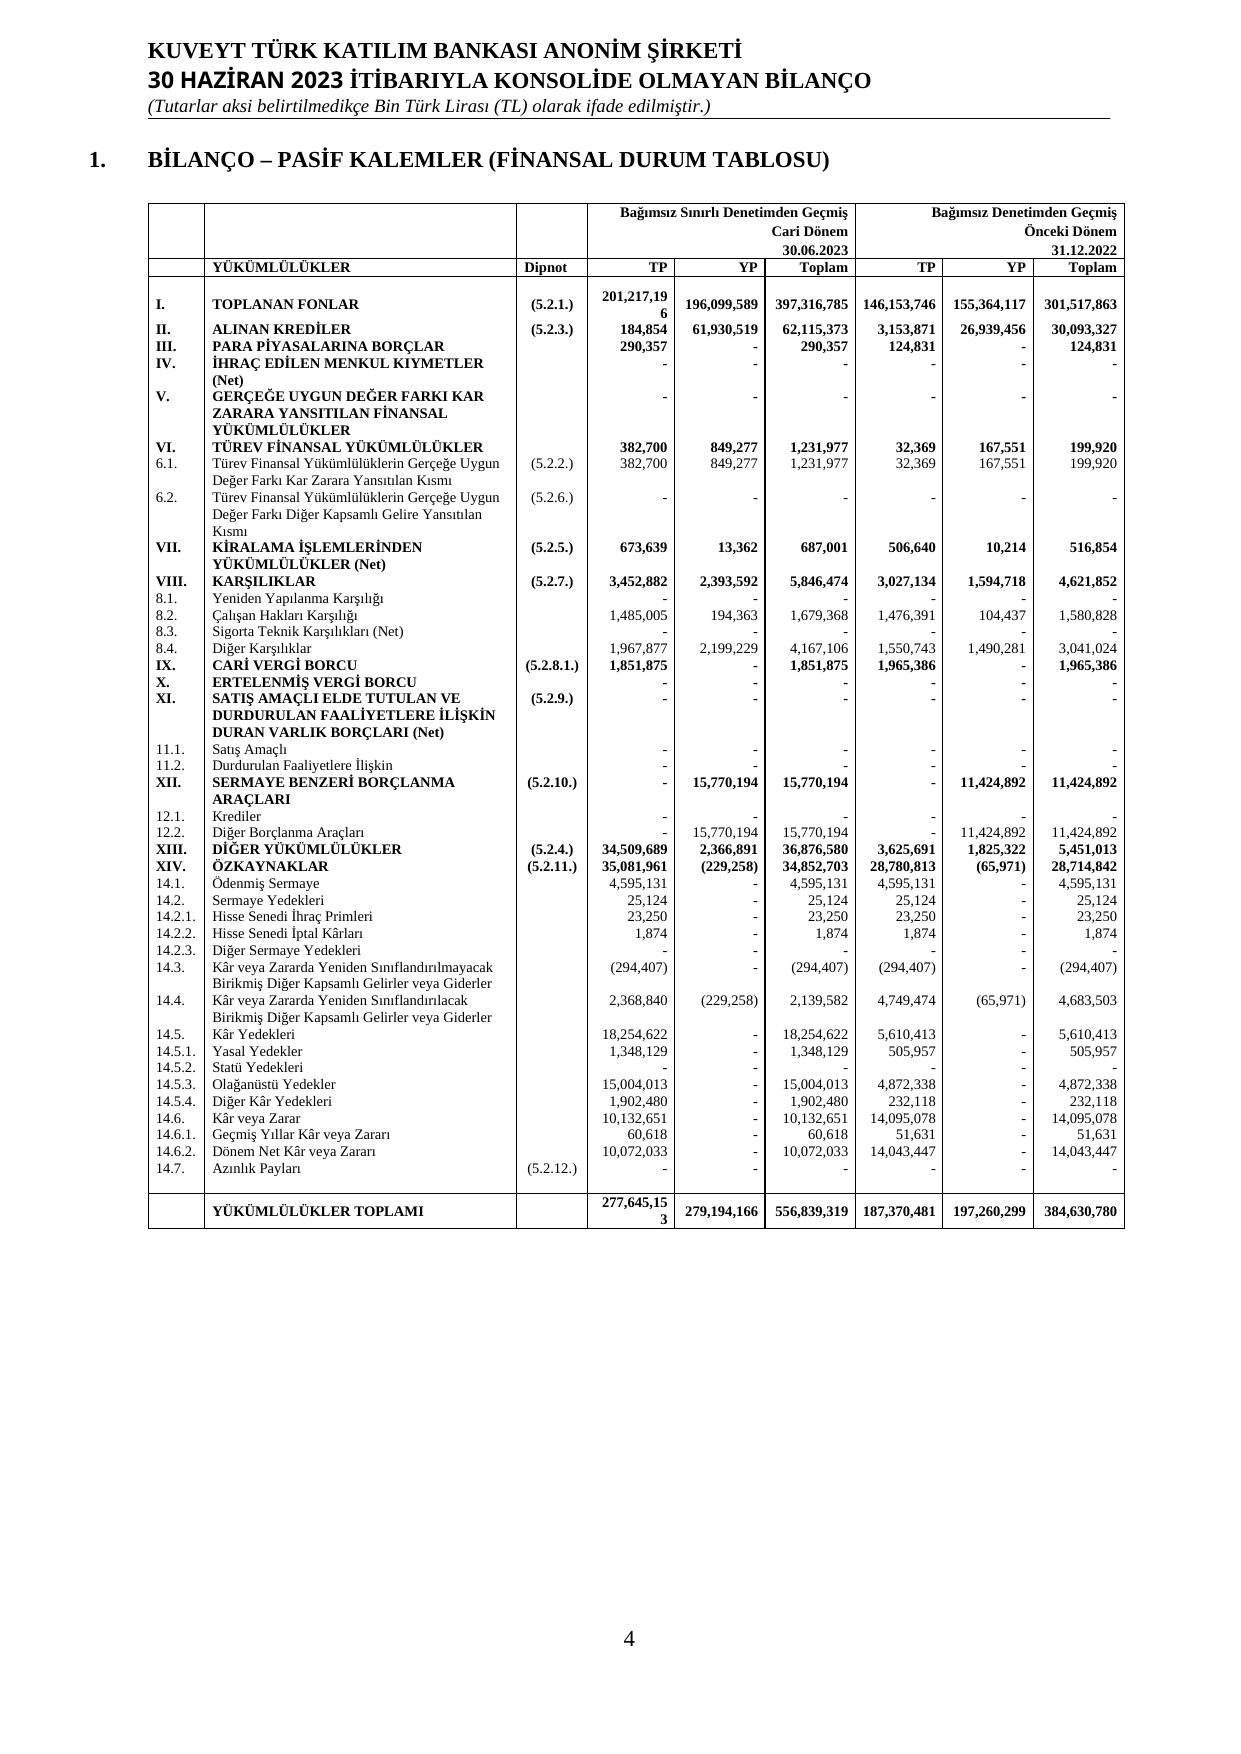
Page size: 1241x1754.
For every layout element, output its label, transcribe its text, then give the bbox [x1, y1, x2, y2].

table_cell 26,939,456 [943, 321, 1033, 338]
table_cell [588, 277, 674, 288]
table_cell 32,369 [856, 439, 942, 455]
table_cell - [1034, 1059, 1124, 1076]
table_cell (5.2.6.) [517, 489, 587, 539]
table_cell 290,357 [766, 338, 855, 355]
table_cell - [675, 925, 764, 942]
table_cell - [856, 757, 942, 774]
table_cell TOPLANAN FONLAR [205, 288, 516, 321]
table_cell - [675, 690, 764, 740]
table_cell 184,854 [588, 321, 674, 338]
table_cell (5.2.4.) [517, 841, 587, 858]
table_cell 1,902,480 [766, 1093, 855, 1109]
table_cell (5.2.12.) [517, 1160, 587, 1176]
table_cell Diğer Sermaye Yedekleri [205, 942, 516, 958]
table_cell VIII. [149, 573, 204, 589]
table_cell XIV. [149, 858, 204, 874]
table_cell 1,580,828 [1034, 606, 1124, 623]
table_cell 3,041,024 [1034, 640, 1124, 657]
table_cell 8.4. [149, 640, 204, 657]
table_cell 2,368,840 [588, 992, 674, 1026]
table_cell 8.2. [149, 606, 204, 623]
table_cell - [675, 1042, 764, 1059]
table_cell 10,214 [943, 539, 1033, 573]
table_cell TP [588, 259, 674, 276]
table_cell - [588, 590, 674, 606]
table_cell [766, 1176, 855, 1193]
table_cell - [766, 942, 855, 958]
table_cell - [588, 1160, 674, 1176]
table_cell 31.12.2022 [856, 239, 1124, 258]
table_cell 5,451,013 [1034, 841, 1124, 858]
table_cell SATIŞ AMAÇLI ELDE TUTULAN VE DURDURULAN FAALİYETLERE İLİŞKİN DURAN VARLIK BORÇLARI (Net) [205, 690, 516, 740]
table_cell 167,551 [943, 455, 1033, 489]
table_cell 1,490,281 [943, 640, 1033, 657]
table_cell 1,476,391 [856, 606, 942, 623]
table_cell 25,124 [856, 891, 942, 908]
table_cell SERMAYE BENZERİ BORÇLANMA ARAÇLARI [205, 774, 516, 807]
table_cell - [943, 590, 1033, 606]
table_cell (5.2.2.) [517, 455, 587, 489]
table_cell 11,424,892 [1034, 824, 1124, 841]
table_cell - [675, 891, 764, 908]
table_cell - [675, 1160, 764, 1176]
table_cell ALINAN KREDİLER [205, 321, 516, 338]
table_cell Yasal Yedekler [205, 1042, 516, 1059]
table_cell [149, 1176, 204, 1193]
table_cell [588, 1176, 674, 1193]
table_cell DİĞER YÜKÜMLÜLÜKLER [205, 841, 516, 858]
table_cell - [943, 657, 1033, 673]
table_cell 4,621,852 [1034, 573, 1124, 589]
table_cell [675, 277, 764, 288]
table_cell PARA PİYASALARINA BORÇLAR [205, 338, 516, 355]
table_cell 15,004,013 [588, 1076, 674, 1093]
table_cell [517, 590, 587, 606]
table_cell 23,250 [1034, 908, 1124, 925]
table_cell [1034, 1176, 1124, 1193]
table_cell YÜKÜMLÜLÜKLER TOPLAMI [205, 1194, 516, 1228]
table_cell 32,369 [856, 455, 942, 489]
table_cell [517, 925, 587, 942]
table_cell 124,831 [856, 338, 942, 355]
table_cell 1,851,875 [766, 657, 855, 673]
table_cell - [675, 908, 764, 925]
table_cell [517, 891, 587, 908]
table_cell X. [149, 673, 204, 690]
table_cell 5,610,413 [856, 1026, 942, 1042]
table_cell 8.1. [149, 590, 204, 606]
table_cell Hisse Senedi İhraç Primleri [205, 908, 516, 925]
table_cell - [675, 657, 764, 673]
table_cell 14,095,078 [1034, 1109, 1124, 1126]
table_cell 5,846,474 [766, 573, 855, 589]
table_cell Türev Finansal Yükümlülüklerin Gerçeğe Uygun Değer Farkı Kar Zarara Yansıtılan Kısmı [205, 455, 516, 489]
table_cell CARİ VERGİ BORCU [205, 657, 516, 673]
table_cell 11,424,892 [943, 824, 1033, 841]
table_cell [517, 942, 587, 958]
table_cell ERTELENMİŞ VERGİ BORCU [205, 673, 516, 690]
table_cell [517, 1042, 587, 1059]
table_cell Dönem Net Kâr veya Zararı [205, 1143, 516, 1160]
table_cell [517, 673, 587, 690]
table_cell 11,424,892 [1034, 774, 1124, 807]
table_cell Toplam [766, 259, 855, 276]
table_cell KARŞILIKLAR [205, 573, 516, 589]
table_cell - [943, 690, 1033, 740]
table_cell Kâr veya Zararda Yeniden Sınıflandırılmayacak Birikmiş Diğer Kapsamlı Gelirler veya Giderler [205, 959, 516, 992]
table_cell [943, 277, 1033, 288]
table_cell - [856, 388, 942, 438]
table_cell - [856, 673, 942, 690]
table_cell 1,874 [1034, 925, 1124, 942]
table_cell 28,780,813 [856, 858, 942, 874]
table_cell 384,630,780 [1034, 1194, 1124, 1228]
table_cell - [1034, 808, 1124, 824]
table_cell [517, 1109, 587, 1126]
table_cell - [766, 673, 855, 690]
table_cell - [943, 1026, 1033, 1042]
table_cell 277,645,153 [588, 1194, 674, 1228]
table_cell - [588, 673, 674, 690]
table_cell 849,277 [675, 455, 764, 489]
table_cell 382,700 [588, 455, 674, 489]
table_cell - [766, 1160, 855, 1176]
table_cell - [675, 1026, 764, 1042]
table_cell - [943, 1059, 1033, 1076]
table_cell 301,517,863 [1034, 288, 1124, 321]
table_cell 61,930,519 [675, 321, 764, 338]
table_cell - [588, 388, 674, 438]
table_cell 849,277 [675, 439, 764, 455]
table_cell - [943, 908, 1033, 925]
table_cell - [675, 388, 764, 438]
table_cell - [856, 808, 942, 824]
table_cell - [856, 1059, 942, 1076]
table_cell (294,407) [766, 959, 855, 992]
table_cell 187,370,481 [856, 1194, 942, 1228]
table_cell - [1034, 623, 1124, 640]
table_cell [517, 623, 587, 640]
table_cell [517, 757, 587, 774]
table_cell 382,700 [588, 439, 674, 455]
table_cell Statü Yedekleri [205, 1059, 516, 1076]
table_cell 14.2.3. [149, 942, 204, 958]
table_cell - [943, 1076, 1033, 1093]
table_cell [517, 439, 587, 455]
table_cell 13,362 [675, 539, 764, 573]
table_cell 2,199,229 [675, 640, 764, 657]
table_cell [856, 1176, 942, 1193]
table_cell 167,551 [943, 439, 1033, 455]
table_cell VI. [149, 439, 204, 455]
table_cell - [943, 338, 1033, 355]
table_cell 1,485,005 [588, 606, 674, 623]
table_cell - [943, 623, 1033, 640]
table_cell - [1034, 673, 1124, 690]
table_cell Yeniden Yapılanma Karşılığı [205, 590, 516, 606]
table_cell [517, 959, 587, 992]
table_cell 5,610,413 [1034, 1026, 1124, 1042]
table_cell 14.5.1. [149, 1042, 204, 1059]
table_cell 14.6.2. [149, 1143, 204, 1160]
table_cell (5.2.7.) [517, 573, 587, 589]
table_cell 14.2.1. [149, 908, 204, 925]
table_cell Krediler [205, 808, 516, 824]
table_cell [517, 338, 587, 355]
table_cell [517, 640, 587, 657]
table_cell 1,550,743 [856, 640, 942, 657]
table_cell Ödenmiş Sermaye [205, 875, 516, 891]
table_cell YÜKÜMLÜLÜKLER [205, 259, 516, 276]
table_cell - [856, 623, 942, 640]
table_cell - [675, 623, 764, 640]
table_cell - [943, 740, 1033, 757]
table_cell - [943, 489, 1033, 539]
table_cell Diğer Kâr Yedekleri [205, 1093, 516, 1109]
table_cell - [943, 388, 1033, 438]
table_cell 14.6.1. [149, 1126, 204, 1143]
table_cell 4,595,131 [856, 875, 942, 891]
table_cell III. [149, 338, 204, 355]
table_cell 104,437 [943, 606, 1033, 623]
table_cell - [1034, 942, 1124, 958]
table_cell 10,072,033 [588, 1143, 674, 1160]
table_cell 199,920 [1034, 439, 1124, 455]
table_cell 1,965,386 [856, 657, 942, 673]
table_cell YP [943, 259, 1033, 276]
table_cell - [588, 690, 674, 740]
table_cell 51,631 [856, 1126, 942, 1143]
table_cell 15,770,194 [766, 774, 855, 807]
table_cell - [943, 757, 1033, 774]
table_cell (294,407) [1034, 959, 1124, 992]
table_cell 18,254,622 [588, 1026, 674, 1042]
table_cell Diğer Karşılıklar [205, 640, 516, 657]
table_cell [517, 1126, 587, 1143]
table_header [149, 204, 204, 258]
table_cell - [1034, 388, 1124, 438]
table_cell 25,124 [766, 891, 855, 908]
table_cell (65,971) [943, 992, 1033, 1026]
table_cell (5.2.8.1.) [517, 657, 587, 673]
table_cell - [675, 1143, 764, 1160]
table_cell - [675, 1093, 764, 1109]
table_cell 34,509,689 [588, 841, 674, 858]
table_cell 232,118 [856, 1093, 942, 1109]
table_cell [517, 875, 587, 891]
table_cell 14.3. [149, 959, 204, 992]
table_cell 8.3. [149, 623, 204, 640]
table_cell V. [149, 388, 204, 438]
table_cell 2,393,592 [675, 573, 764, 589]
table_cell - [675, 1126, 764, 1143]
table_cell Cari Dönem [588, 220, 855, 239]
table_cell İHRAÇ EDİLEN MENKUL KIYMETLER (Net) [205, 355, 516, 388]
table_cell - [1034, 1160, 1124, 1176]
table_cell [205, 277, 516, 288]
table_cell Önceki Dönem [856, 220, 1124, 239]
table_cell 1,679,368 [766, 606, 855, 623]
table_cell Dipnot [517, 259, 587, 276]
table_cell 14.5. [149, 1026, 204, 1042]
table_cell 1,965,386 [1034, 657, 1124, 673]
table_cell - [943, 925, 1033, 942]
table_cell - [675, 355, 764, 388]
table_cell 6.1. [149, 455, 204, 489]
table_cell - [856, 590, 942, 606]
table_cell XII. [149, 774, 204, 807]
table_header [517, 204, 587, 258]
table_cell - [766, 355, 855, 388]
table_cell Sigorta Teknik Karşılıkları (Net) [205, 623, 516, 640]
table_cell Olağanüstü Yedekler [205, 1076, 516, 1093]
table_cell [517, 992, 587, 1026]
table_cell Durdurulan Faaliyetlere İlişkin [205, 757, 516, 774]
table_cell 60,618 [766, 1126, 855, 1143]
table_cell YP [675, 259, 764, 276]
table_cell 1,902,480 [588, 1093, 674, 1109]
table_cell [517, 1093, 587, 1109]
table_cell 1,231,977 [766, 455, 855, 489]
table_cell 232,118 [1034, 1093, 1124, 1109]
table_cell 506,640 [856, 539, 942, 573]
table_cell - [943, 891, 1033, 908]
table_cell - [943, 1126, 1033, 1143]
table_cell - [943, 1093, 1033, 1109]
table_cell (229,258) [675, 858, 764, 874]
table_cell [943, 1176, 1033, 1193]
table_cell [517, 908, 587, 925]
table_cell - [588, 808, 674, 824]
table_cell GERÇEĞE UYGUN DEĞER FARKI KAR ZARARA YANSITILAN FİNANSAL YÜKÜMLÜLÜKLER [205, 388, 516, 438]
table_cell - [675, 1076, 764, 1093]
table_cell [517, 808, 587, 824]
table_cell 62,115,373 [766, 321, 855, 338]
table_cell 556,839,319 [766, 1194, 855, 1228]
table_cell 687,001 [766, 539, 855, 573]
table_cell - [766, 590, 855, 606]
table_cell - [856, 740, 942, 757]
table_cell 124,831 [1034, 338, 1124, 355]
table_cell 11.2. [149, 757, 204, 774]
table_cell - [588, 824, 674, 841]
table_cell - [943, 808, 1033, 824]
table_cell 155,364,117 [943, 288, 1033, 321]
table_cell Kâr veya Zarar [205, 1109, 516, 1126]
table_cell - [1034, 355, 1124, 388]
table_cell (5.2.3.) [517, 321, 587, 338]
table_cell - [675, 338, 764, 355]
table_cell - [943, 1143, 1033, 1160]
table_cell 60,618 [588, 1126, 674, 1143]
table_cell 1,825,322 [943, 841, 1033, 858]
table_cell - [943, 959, 1033, 992]
table_cell 14.1. [149, 875, 204, 891]
table_cell 36,876,580 [766, 841, 855, 858]
table_cell - [943, 942, 1033, 958]
table_cell 34,852,703 [766, 858, 855, 874]
table_cell 30,093,327 [1034, 321, 1124, 338]
table_cell 23,250 [766, 908, 855, 925]
table_cell 4,167,106 [766, 640, 855, 657]
table_cell - [856, 942, 942, 958]
table_cell (5.2.5.) [517, 539, 587, 573]
table_cell [517, 1076, 587, 1093]
table_cell KİRALAMA İŞLEMLERİNDEN YÜKÜMLÜLÜKLER (Net) [205, 539, 516, 573]
table_cell 1,851,875 [588, 657, 674, 673]
table_cell 25,124 [588, 891, 674, 908]
table_cell ÖZKAYNAKLAR [205, 858, 516, 874]
table_cell [517, 388, 587, 438]
table_cell - [943, 875, 1033, 891]
table_cell - [856, 1160, 942, 1176]
table_cell (294,407) [588, 959, 674, 992]
table_cell 4,595,131 [588, 875, 674, 891]
table_cell XI. [149, 690, 204, 740]
table_cell 30.06.2023 [588, 239, 855, 258]
table_cell - [1034, 757, 1124, 774]
table_cell 4,595,131 [766, 875, 855, 891]
table_cell [517, 1026, 587, 1042]
table_cell - [675, 740, 764, 757]
table_cell 201,217,196 [588, 288, 674, 321]
table_cell Kâr veya Zararda Yeniden Sınıflandırılacak Birikmiş Diğer Kapsamlı Gelirler veya Giderler [205, 992, 516, 1026]
table_cell 397,316,785 [766, 288, 855, 321]
table_cell VII. [149, 539, 204, 573]
table_cell TP [856, 259, 942, 276]
table_cell (5.2.10.) [517, 774, 587, 807]
table_cell 197,260,299 [943, 1194, 1033, 1228]
table_cell - [943, 1042, 1033, 1059]
table_cell 279,194,166 [675, 1194, 764, 1228]
table_cell 1,967,877 [588, 640, 674, 657]
table_cell [149, 1194, 204, 1228]
table_cell 3,027,134 [856, 573, 942, 589]
table_cell 1,874 [588, 925, 674, 942]
table_cell 196,099,589 [675, 288, 764, 321]
table_cell 3,625,691 [856, 841, 942, 858]
table_cell Türev Finansal Yükümlülüklerin Gerçeğe Uygun Değer Farkı Diğer Kapsamlı Gelire Yansıtılan Kısmı [205, 489, 516, 539]
text 1. BİLANÇO – PASİF KALEMLER (FİNANSAL DURUM TABLOSU) [89, 146, 1110, 172]
table_cell - [766, 623, 855, 640]
table_cell Hisse Senedi İptal Kârları [205, 925, 516, 942]
table_cell Geçmiş Yıllar Kâr veya Zararı [205, 1126, 516, 1143]
table_cell 51,631 [1034, 1126, 1124, 1143]
table_cell 12.2. [149, 824, 204, 841]
table_cell 673,639 [588, 539, 674, 573]
table_cell Çalışan Hakları Karşılığı [205, 606, 516, 623]
table_header [205, 204, 516, 258]
table_cell (229,258) [675, 992, 764, 1026]
table_cell - [588, 489, 674, 539]
table_cell 516,854 [1034, 539, 1124, 573]
table_cell - [1034, 489, 1124, 539]
table_cell - [943, 1160, 1033, 1176]
table_cell - [943, 355, 1033, 388]
table_cell - [588, 1059, 674, 1076]
table_cell 11.1. [149, 740, 204, 757]
table_cell - [588, 942, 674, 958]
table_cell - [766, 690, 855, 740]
table_cell - [766, 740, 855, 757]
table_cell XIII. [149, 841, 204, 858]
table_cell 23,250 [856, 908, 942, 925]
table_cell - [675, 590, 764, 606]
table_cell 11,424,892 [943, 774, 1033, 807]
table_cell Sermaye Yedekleri [205, 891, 516, 908]
table_cell Azınlık Payları [205, 1160, 516, 1176]
table_cell [517, 355, 587, 388]
table_cell - [588, 740, 674, 757]
table_cell - [943, 1109, 1033, 1126]
table_cell 199,920 [1034, 455, 1124, 489]
table_cell - [588, 623, 674, 640]
table_cell 14,043,447 [1034, 1143, 1124, 1160]
table_cell [205, 1176, 516, 1193]
table_cell - [943, 673, 1033, 690]
table_cell - [1034, 690, 1124, 740]
table_cell - [1034, 740, 1124, 757]
table_cell 10,132,651 [766, 1109, 855, 1126]
table_cell 146,153,746 [856, 288, 942, 321]
table_cell 505,957 [856, 1042, 942, 1059]
table_cell - [675, 942, 764, 958]
table_cell (294,407) [856, 959, 942, 992]
table_cell 14.5.3. [149, 1076, 204, 1093]
table_header Bağımsız Denetimden Geçmiş [856, 204, 1124, 220]
table_cell [675, 1176, 764, 1193]
table_cell [1034, 277, 1124, 288]
table_cell 15,770,194 [675, 824, 764, 841]
table_cell (5.2.11.) [517, 858, 587, 874]
table_cell Toplam [1034, 259, 1124, 276]
table_cell 1,874 [856, 925, 942, 942]
table_cell 194,363 [675, 606, 764, 623]
table_cell 1,594,718 [943, 573, 1033, 589]
table_cell 4,872,338 [1034, 1076, 1124, 1093]
table_cell - [675, 875, 764, 891]
table_cell 12.1. [149, 808, 204, 824]
table_cell - [856, 355, 942, 388]
table_cell 1,348,129 [588, 1042, 674, 1059]
table_cell Kâr Yedekleri [205, 1026, 516, 1042]
table_cell - [675, 959, 764, 992]
table_cell 4,749,474 [856, 992, 942, 1026]
table_cell - [1034, 590, 1124, 606]
table_cell 290,357 [588, 338, 674, 355]
table_cell 14.6. [149, 1109, 204, 1126]
table_cell 1,874 [766, 925, 855, 942]
table_cell 14.5.2. [149, 1059, 204, 1076]
table_cell 505,957 [1034, 1042, 1124, 1059]
table_cell [517, 277, 587, 288]
table_cell - [675, 673, 764, 690]
table_cell - [856, 774, 942, 807]
table_cell 10,132,651 [588, 1109, 674, 1126]
table_cell 4,872,338 [856, 1076, 942, 1093]
table_cell 14.2. [149, 891, 204, 908]
table_cell 25,124 [1034, 891, 1124, 908]
table_cell - [856, 824, 942, 841]
table_cell - [856, 489, 942, 539]
table_cell [766, 277, 855, 288]
table_cell 10,072,033 [766, 1143, 855, 1160]
table_cell TÜREV FİNANSAL YÜKÜMLÜLÜKLER [205, 439, 516, 455]
table_cell [517, 1194, 587, 1228]
table_cell 15,770,194 [766, 824, 855, 841]
table_cell - [766, 808, 855, 824]
table_cell 14.4. [149, 992, 204, 1026]
table_cell 35,081,961 [588, 858, 674, 874]
table_cell 14.5.4. [149, 1093, 204, 1109]
table_cell 2,139,582 [766, 992, 855, 1026]
table_cell 6.2. [149, 489, 204, 539]
table_cell 3,153,871 [856, 321, 942, 338]
table_cell 14,043,447 [856, 1143, 942, 1160]
table_cell - [675, 757, 764, 774]
table_cell 28,714,842 [1034, 858, 1124, 874]
table_cell - [675, 489, 764, 539]
table_cell Satış Amaçlı [205, 740, 516, 757]
table_cell 18,254,622 [766, 1026, 855, 1042]
table_cell 4,683,503 [1034, 992, 1124, 1026]
table_header Bağımsız Sınırlı Denetimden Geçmiş [588, 204, 855, 220]
table_cell 15,770,194 [675, 774, 764, 807]
table_cell 1,348,129 [766, 1042, 855, 1059]
table_cell [149, 259, 204, 276]
table_cell IX. [149, 657, 204, 673]
table_cell I. [149, 288, 204, 321]
table_cell 14.2.2. [149, 925, 204, 942]
table_cell - [675, 1059, 764, 1076]
table_cell IV. [149, 355, 204, 388]
table_cell [517, 1059, 587, 1076]
table_cell - [588, 774, 674, 807]
table_cell [517, 1176, 587, 1193]
table_cell - [766, 1059, 855, 1076]
table_cell - [766, 757, 855, 774]
table_cell - [675, 1109, 764, 1126]
table_cell (5.2.9.) [517, 690, 587, 740]
table_cell 15,004,013 [766, 1076, 855, 1093]
table_cell [149, 277, 204, 288]
table_cell 2,366,891 [675, 841, 764, 858]
table_cell - [588, 757, 674, 774]
table_cell - [675, 808, 764, 824]
table_cell 14.7. [149, 1160, 204, 1176]
table_cell (5.2.1.) [517, 288, 587, 321]
table_cell - [588, 355, 674, 388]
table_cell - [766, 489, 855, 539]
table_cell (65,971) [943, 858, 1033, 874]
table_cell 14,095,078 [856, 1109, 942, 1126]
table_cell [517, 740, 587, 757]
table_cell [517, 824, 587, 841]
table_cell [517, 606, 587, 623]
table_cell 1,231,977 [766, 439, 855, 455]
table_cell - [856, 690, 942, 740]
table_cell 23,250 [588, 908, 674, 925]
table_cell [517, 1143, 587, 1160]
table_cell 4,595,131 [1034, 875, 1124, 891]
table_cell Diğer Borçlanma Araçları [205, 824, 516, 841]
table_cell 3,452,882 [588, 573, 674, 589]
table_cell [856, 277, 942, 288]
table_cell - [766, 388, 855, 438]
table_cell II. [149, 321, 204, 338]
